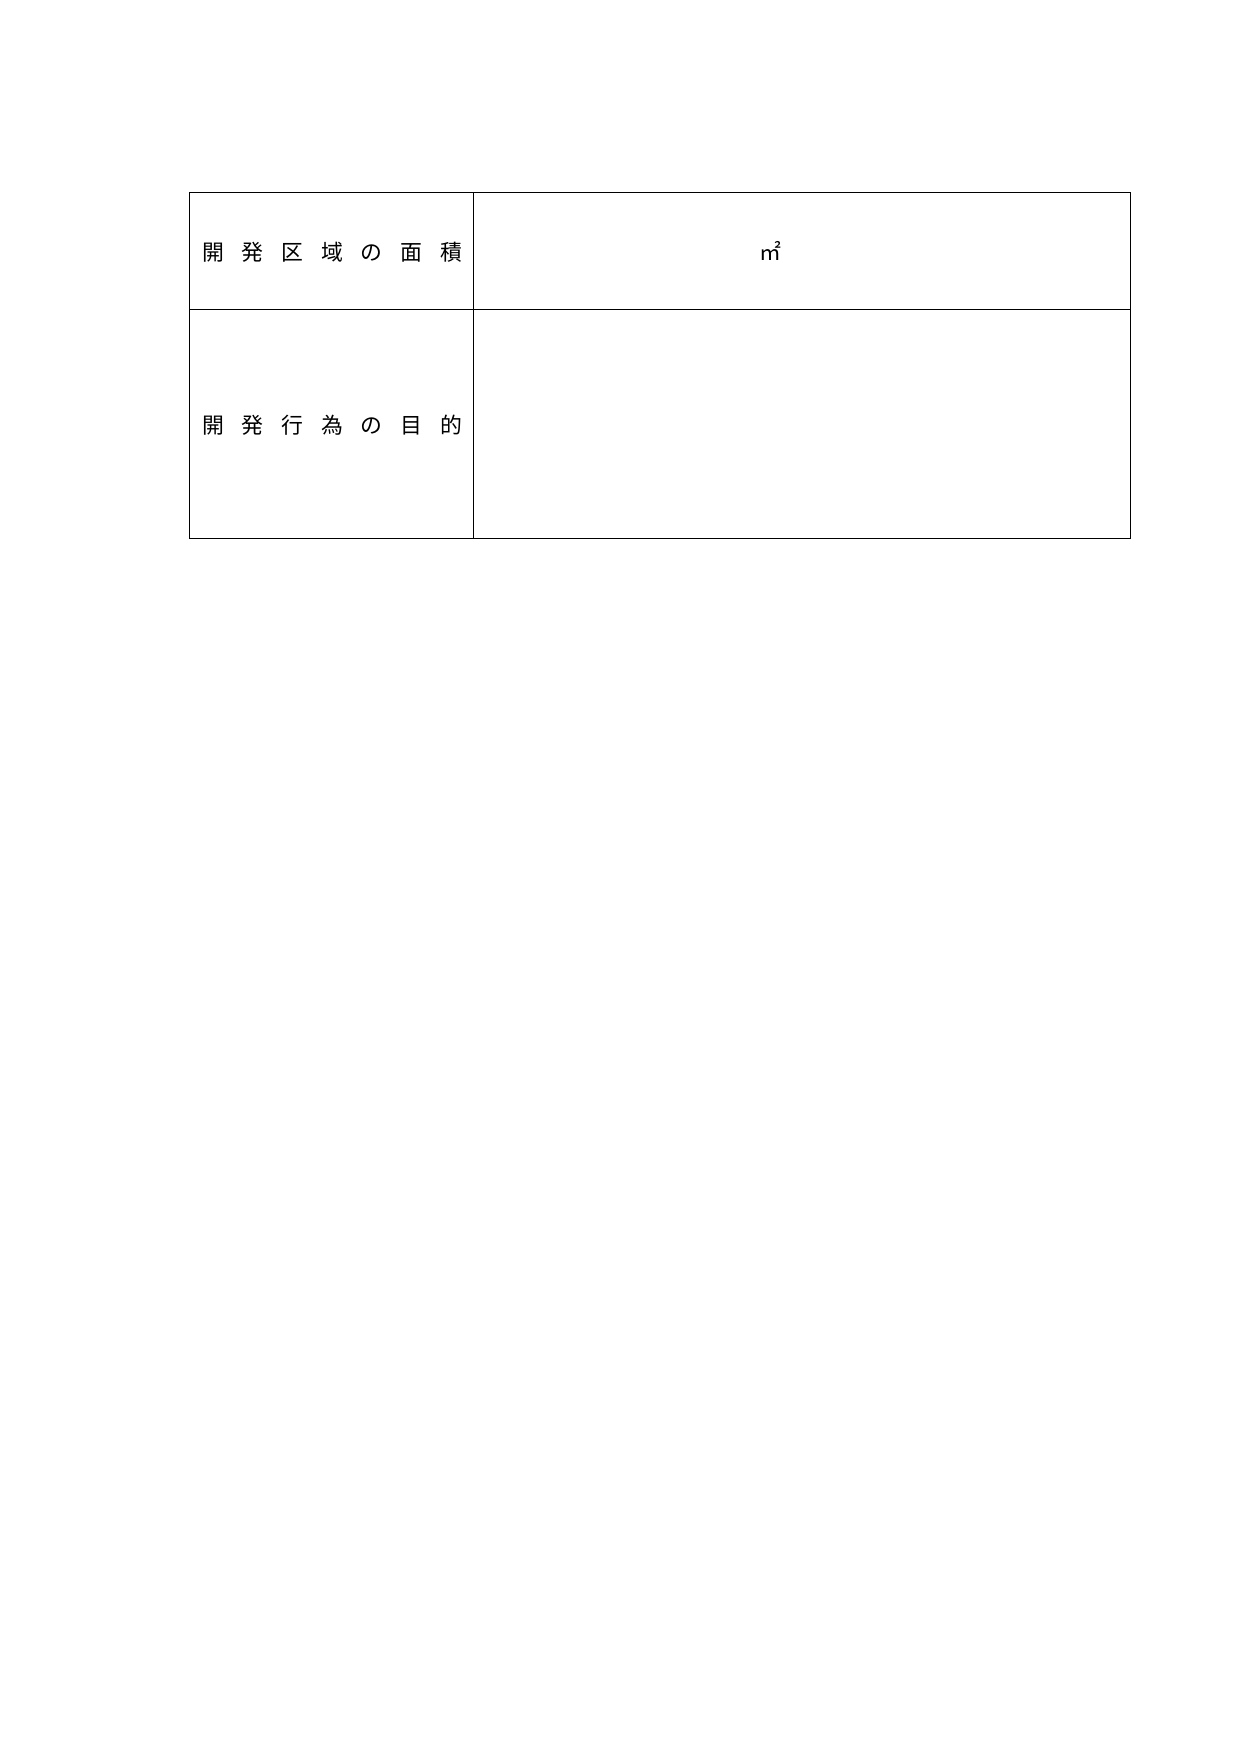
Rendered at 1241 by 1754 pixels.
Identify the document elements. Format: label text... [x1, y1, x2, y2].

table_cell 開発区域の面積 [190, 193, 473, 309]
table_cell ㎡ [474, 193, 1130, 309]
table_cell [474, 310, 1130, 538]
table_cell 開発行為の目的 [190, 310, 473, 538]
